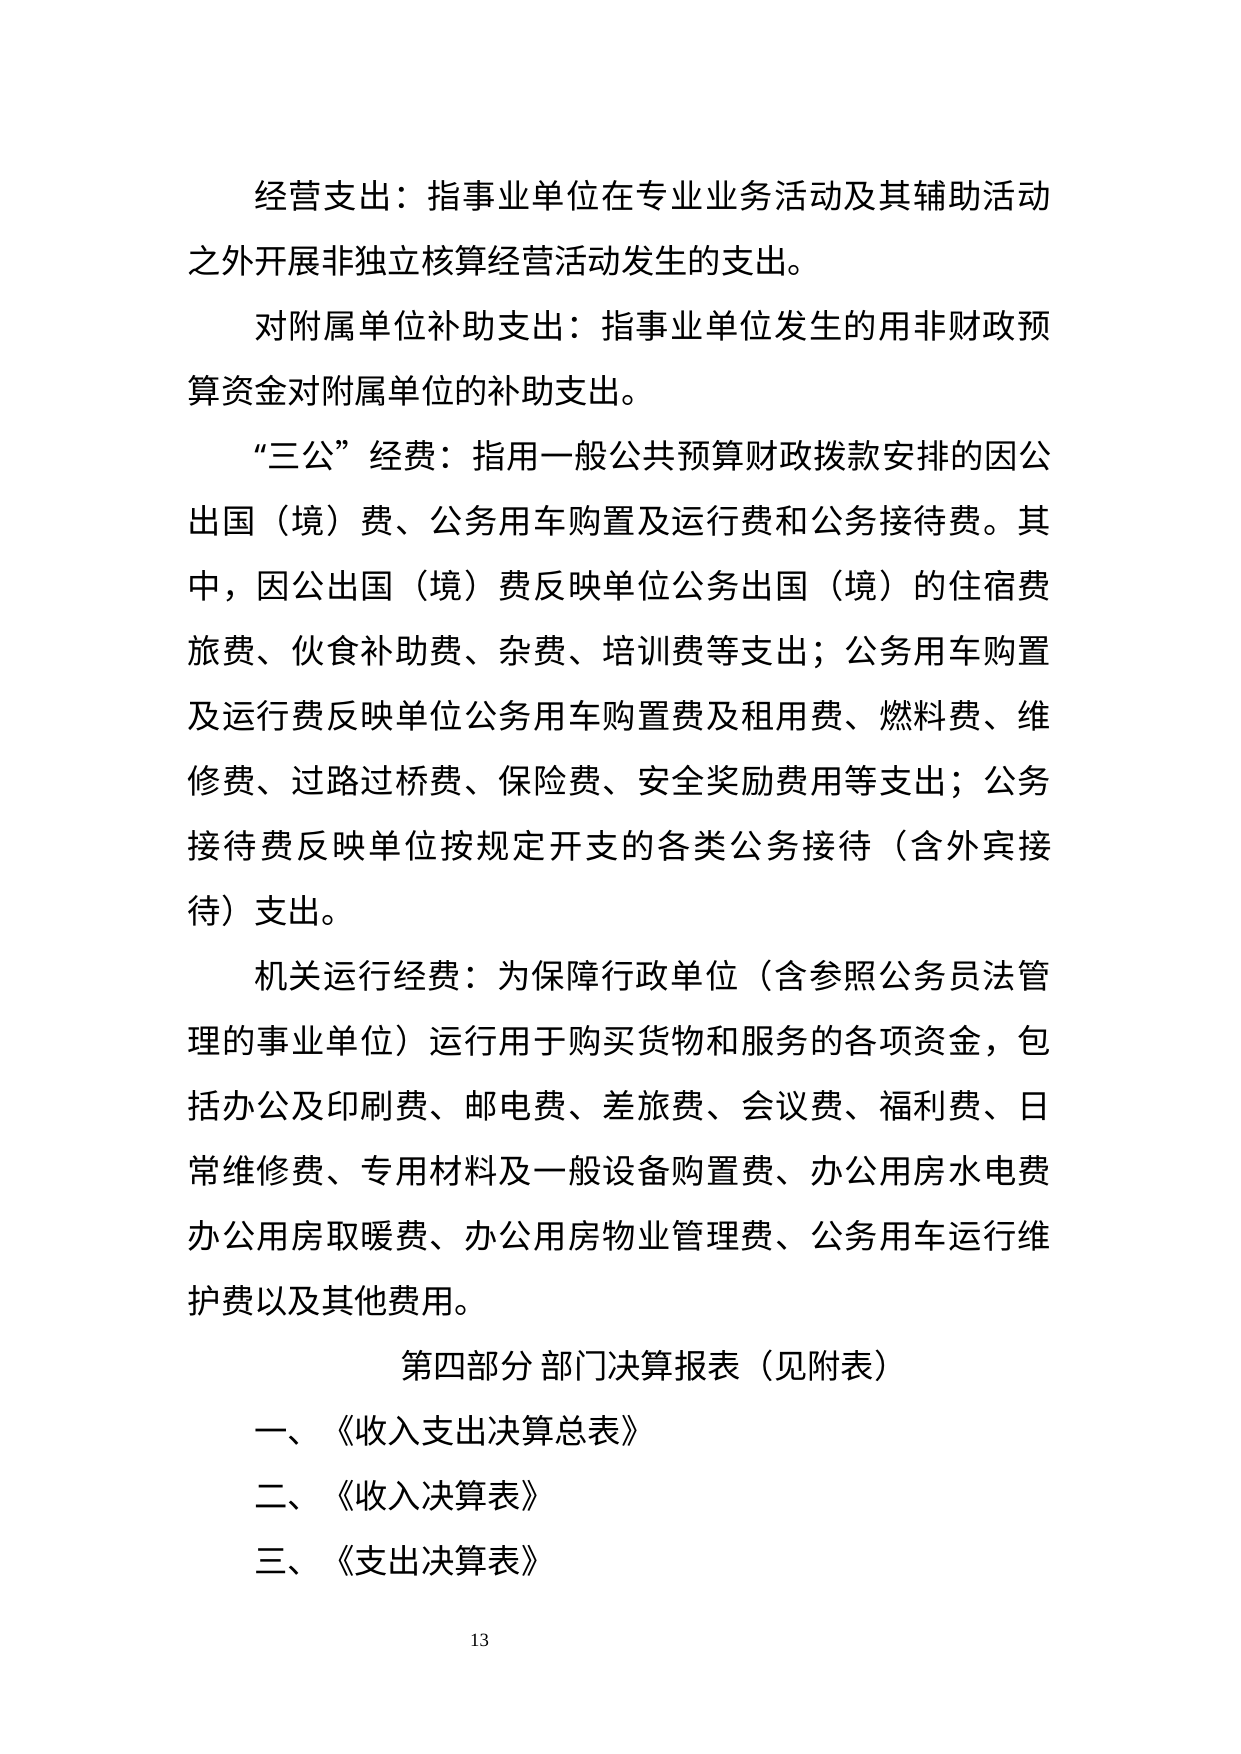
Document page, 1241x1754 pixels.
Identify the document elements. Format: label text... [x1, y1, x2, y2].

text 第四部分 部门决算报表（见附表） [187, 1332, 1053, 1397]
text 三、《支出决算表》 [187, 1527, 1053, 1592]
text 经营支出：指事业单位在专业业务活动及其辅助活动之外开展非独立核算经营活动发生的支出。 [187, 162, 1053, 292]
text 一、《收入支出决算总表》 [187, 1397, 1053, 1462]
text 二、《收入决算表》 [187, 1462, 1053, 1527]
text “三公”经费：指用一般公共预算财政拨款安排的因公出国（境）费、公务用车购置及运行费和公务接待费。其中，因公出国（境）费反映单位公务出国（境）的住宿费、旅费、伙食补助费、杂费、培训费等支出；公务用车购置及运行费反映单位公务用车购置费及租用费、燃料费、维修费、过路过桥费、保险费、安全奖励费用等支出；公务接待费反映单位按规定开支的各类公务接待（含外宾接待）支出。 [187, 422, 1053, 942]
text 机关运行经费：为保障行政单位（含参照公务员法管理的事业单位）运行用于购买货物和服务的各项资金，包括办公及印刷费、邮电费、差旅费、会议费、福利费、日常维修费、专用材料及一般设备购置费、办公用房水电费、办公用房取暖费、办公用房物业管理费、公务用车运行维护费以及其他费用。 [187, 942, 1053, 1332]
text 对附属单位补助支出：指事业单位发生的用非财政预算资金对附属单位的补助支出。 [187, 292, 1053, 422]
